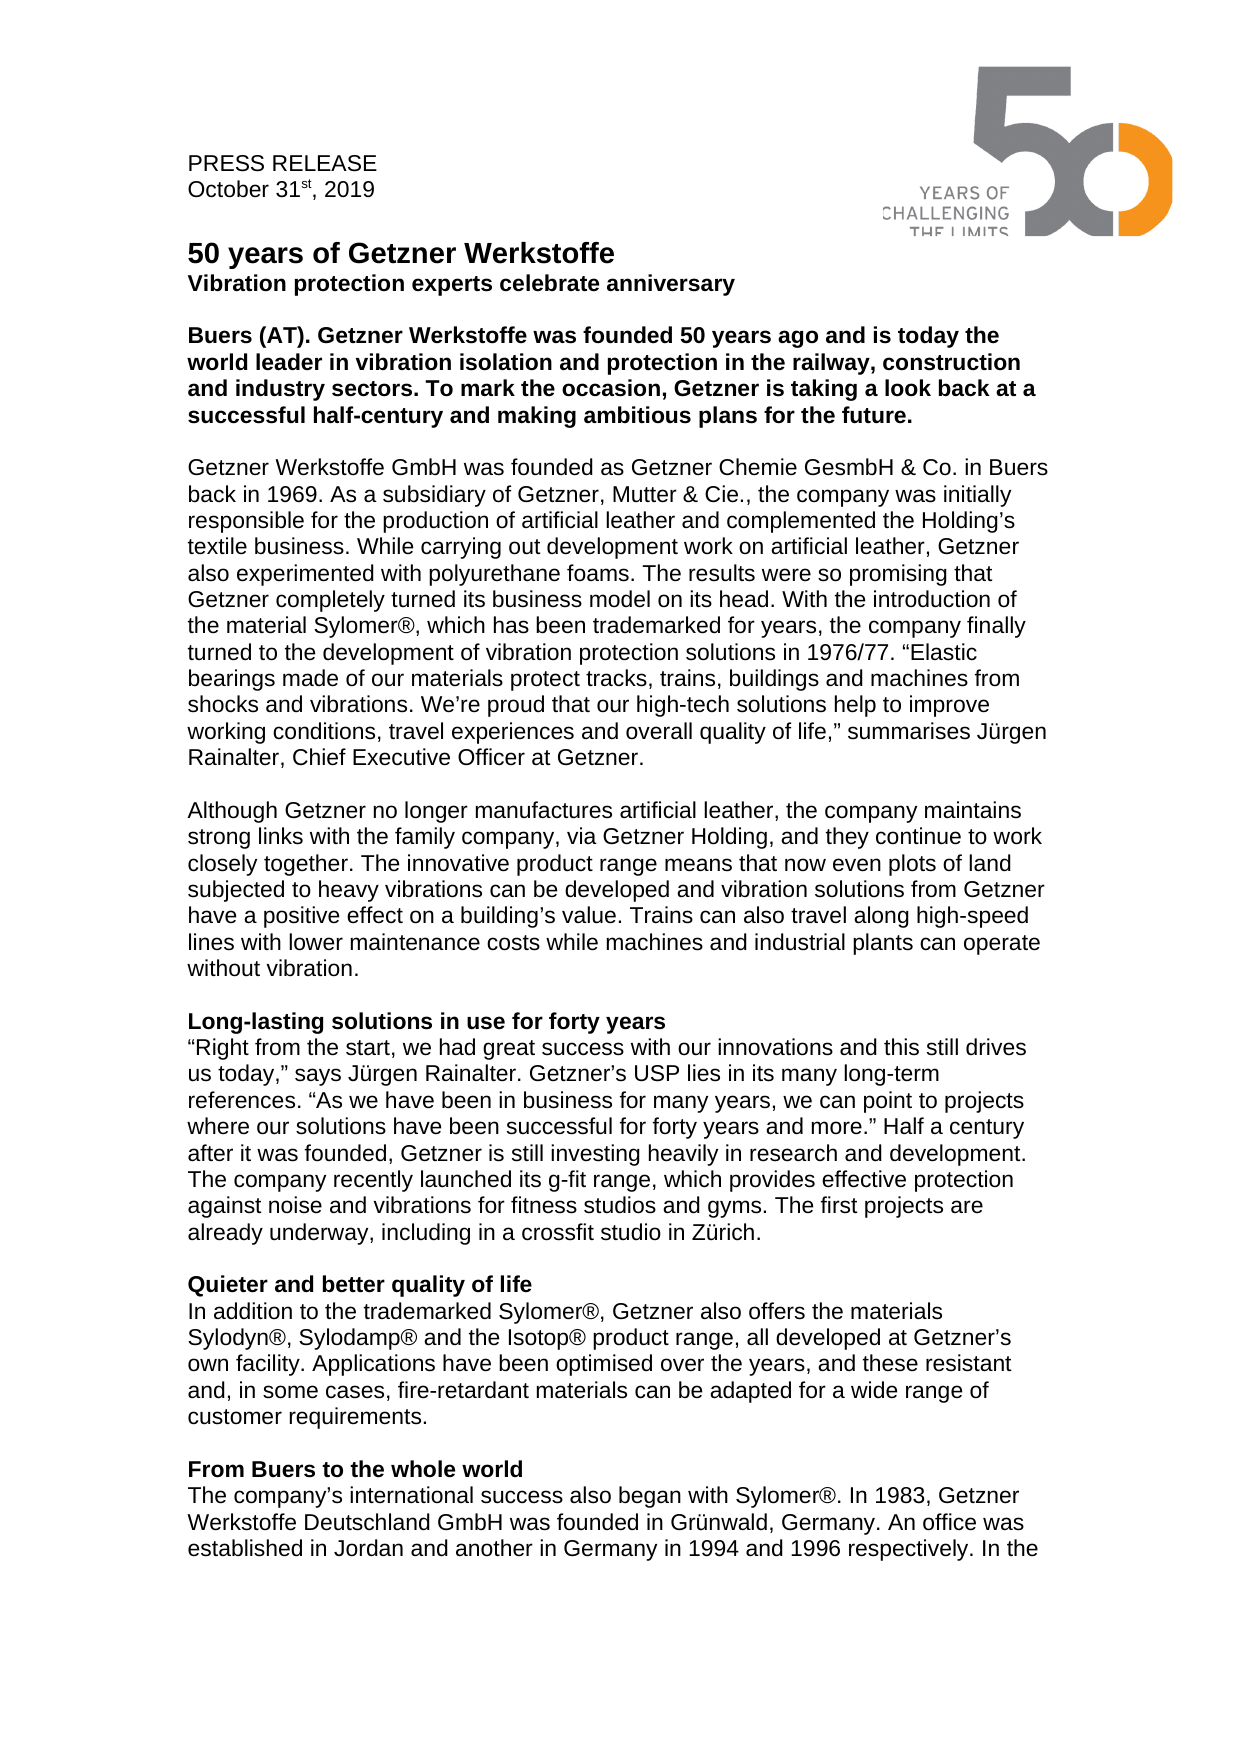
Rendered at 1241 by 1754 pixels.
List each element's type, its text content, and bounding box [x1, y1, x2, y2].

text Buers (AT). Getzner Werkstoffe was founded 50 years ago and is today the world leader in vibration isolation and protection in the railway, construction and industry sectors. To mark the occasion, Getzner is taking a look back at a successful half-century and making ambitious plans for the future. [187, 322, 1053, 428]
text Long-lasting solutions in use for forty years [187, 1008, 1053, 1034]
text Quieter and better quality of life [187, 1271, 1053, 1298]
text PRESS RELEASE [187, 150, 1025, 176]
text 50 years of Getzner Werkstoffe [187, 236, 1053, 270]
text Getzner Werkstoffe GmbH was founded as Getzner Chemie GesmbH & Co. in Buers back in 1969. As a subsidiary of Getzner, Mutter & Cie., the company was initially responsible for the production of artificial leather and complemented the Holding’s textile business. While carrying out development work on artificial leather, Getzner also experimented with polyurethane foams. The results were so promising that Getzner completely turned its business model on its head. With the introduction of the material Sylomer®, which has been trademarked for years, the company finally turned to the development of vibration protection solutions in 1976/77. “Elastic bearings made of our materials protect tracks, trains, buildings and machines from shocks and vibrations. We’re proud that our high-tech solutions help to improve working conditions, travel experiences and overall quality of life,” summarises Jürgen Rainalter, Chief Executive Officer at Getzner. [187, 454, 1053, 771]
text From Buers to the whole world [187, 1456, 1053, 1482]
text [187, 1482, 1053, 1561]
text In addition to the trademarked Sylomer®, Getzner also offers the materials Sylodyn®, Sylodamp® and the Isotop® product range, all developed at Getzner’s own facility. Applications have been optimised over the years, and these resistant and, in some cases, fire-retardant materials can be adapted for a wide range of customer requirements. [187, 1298, 1053, 1429]
text “Right from the start, we had great success with our innovations and this still drives us today,” says Jürgen Rainalter. Getzner’s USP lies in its many long-term references. “As we have been in business for many years, we can point to projects where our solutions have been successful for forty years and more.” Half a century after it was founded, Getzner is still investing heavily in research and development. The company recently launched its g-fit range, which provides effective protection against noise and vibrations for fitness studios and gyms. The first projects are already underway, including in a crossfit studio in Zürich. [187, 1034, 1053, 1245]
picture [881, 66, 1173, 236]
text Although Getzner no longer manufactures artificial leather, the company maintains strong links with the family company, via Getzner Holding, and they continue to work closely together. The innovative product range means that now even plots of land subjected to heavy vibrations can be developed and vibration solutions from Getzner have a positive effect on a building’s value. Trains can also travel along high-speed lines with lower maintenance costs while machines and industrial plants can operate without vibration. [187, 797, 1053, 981]
text October 31st, 2019 [187, 176, 933, 203]
text Vibration protection experts celebrate anniversary [187, 270, 1053, 296]
